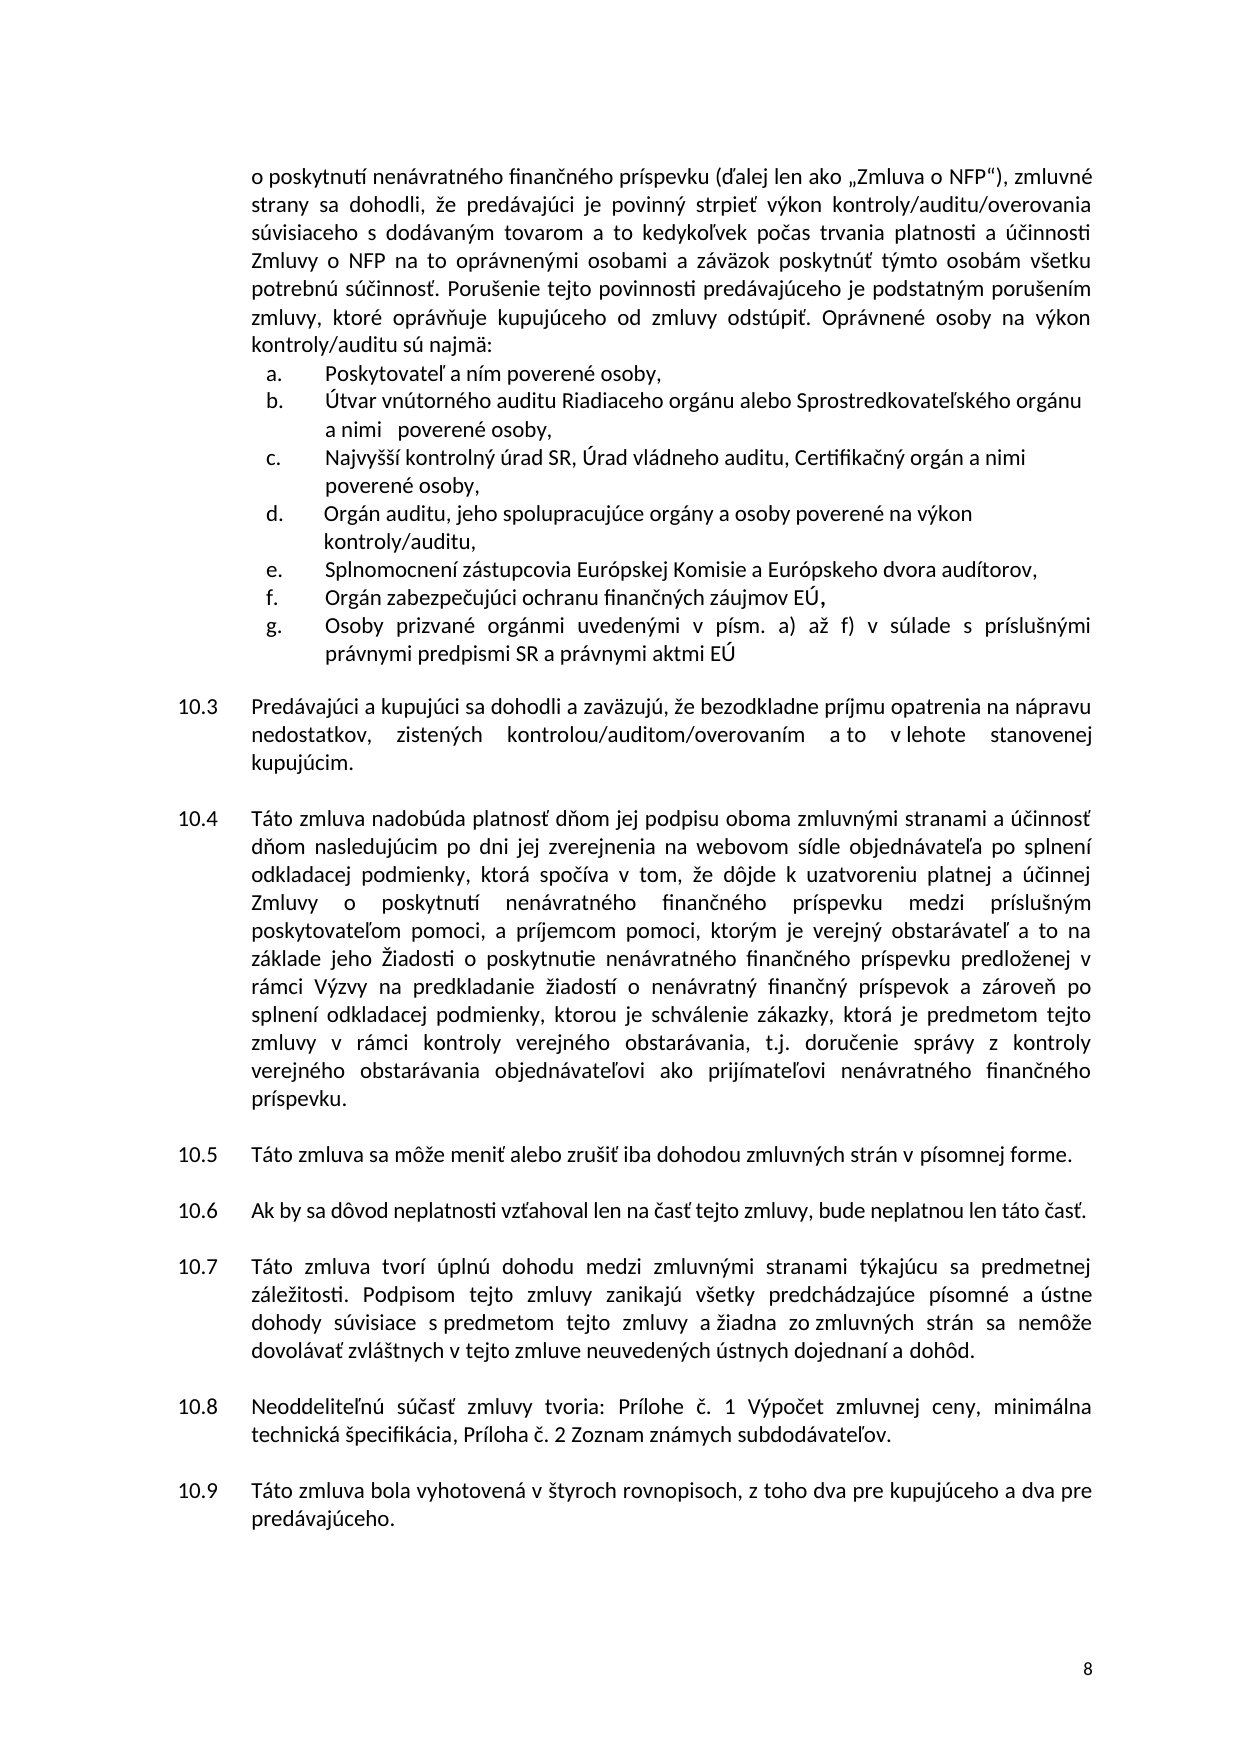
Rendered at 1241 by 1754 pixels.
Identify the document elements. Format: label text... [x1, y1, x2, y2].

text g. Osoby prizvané orgánmi uvedenými v písm. a) až f) v súlade s príslušnými právnymi predpismi SR a právnymi aktmi EÚ [266, 611, 1092, 667]
text c. Najvyšší kontrolný úrad SR, Úrad vládneho auditu, Certifikačný orgán a nimi poverené osoby, [266, 443, 1092, 499]
text a. Poskytovateľ a ním poverené osoby, [266, 359, 1092, 387]
list Neoddeliteľnú súčasť zmluvy tvoria: Prílohe č. 1 Výpočet zmluvnej ceny, minimálna technická špecifikácia, Príloha č. 2 Zoznam známych subdodávateľov. [177, 1392, 1092, 1448]
text d. Orgán auditu, jeho spolupracujúce orgány a osoby poverené na výkon kontroly/auditu, [266, 499, 1092, 555]
list Predávajúci a kupujúci sa dohodli a zaväzujú, že bezodkladne príjmu opatrenia na nápravu nedostatkov, zistených kontrolou/auditom/overovaním a to v lehote stanovenej kupujúcim. [177, 692, 1092, 776]
list Táto zmluva bola vyhotovená v štyroch rovnopisoch, z toho dva pre kupujúceho a dva pre predávajúceho. [177, 1476, 1092, 1532]
list Ak by sa dôvod neplatnosti vzťahoval len na časť tejto zmluvy, bude neplatnou len táto časť. [177, 1196, 1092, 1224]
text e. Splnomocnení zástupcovia Európskej Komisie a Európskeho dvora audítorov, [177, 555, 1092, 583]
text f. Orgán zabezpečujúci ochranu finančných záujmov EÚ, [177, 583, 1092, 611]
text b. Útvar vnútorného auditu Riadiaceho orgánu alebo Sprostredkovateľského orgánu a nimi poverené osoby, [266, 387, 1092, 443]
list Táto zmluva sa môže meniť alebo zrušiť iba dohodou zmluvných strán v písomnej forme. [177, 1140, 1092, 1168]
list Táto zmluva nadobúda platnosť dňom jej podpisu oboma zmluvnými stranami a účinnosť dňom nasledujúcim po dni jej zverejnenia na webovom sídle objednávateľa po splnení odkladacej podmienky, ktorá spočíva v tom, že dôjde k uzatvoreniu platnej a účinnej Zmluvy o poskytnutí nenávratného finančného príspevku medzi príslušným poskytovateľom pomoci, a príjemcom pomoci, ktorým je verejný obstarávateľ a to na základe jeho Žiadosti o poskytnutie nenávratného finančného príspevku predloženej v rámci Výzvy na predkladanie žiadostí o nenávratný finančný príspevok a zároveň po splnení odkladacej podmienky, ktorou je schválenie zákazky, ktorá je predmetom tejto zmluvy v rámci kontroly verejného obstarávania, t.j. doručenie správy z kontroly verejného obstarávania objednávateľovi ako prijímateľovi nenávratného finančného príspevku. [177, 804, 1092, 1112]
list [177, 162, 1092, 359]
list Táto zmluva tvorí úplnú dohodu medzi zmluvnými stranami týkajúcu sa predmetnej záležitosti. Podpisom tejto zmluvy zanikajú všetky predchádzajúce písomné a ústne dohody súvisiace s predmetom tejto zmluvy a žiadna zo zmluvných strán sa nemôže dovolávať zvláštnych v tejto zmluve neuvedených ústnych dojednaní a dohôd. [177, 1252, 1092, 1364]
